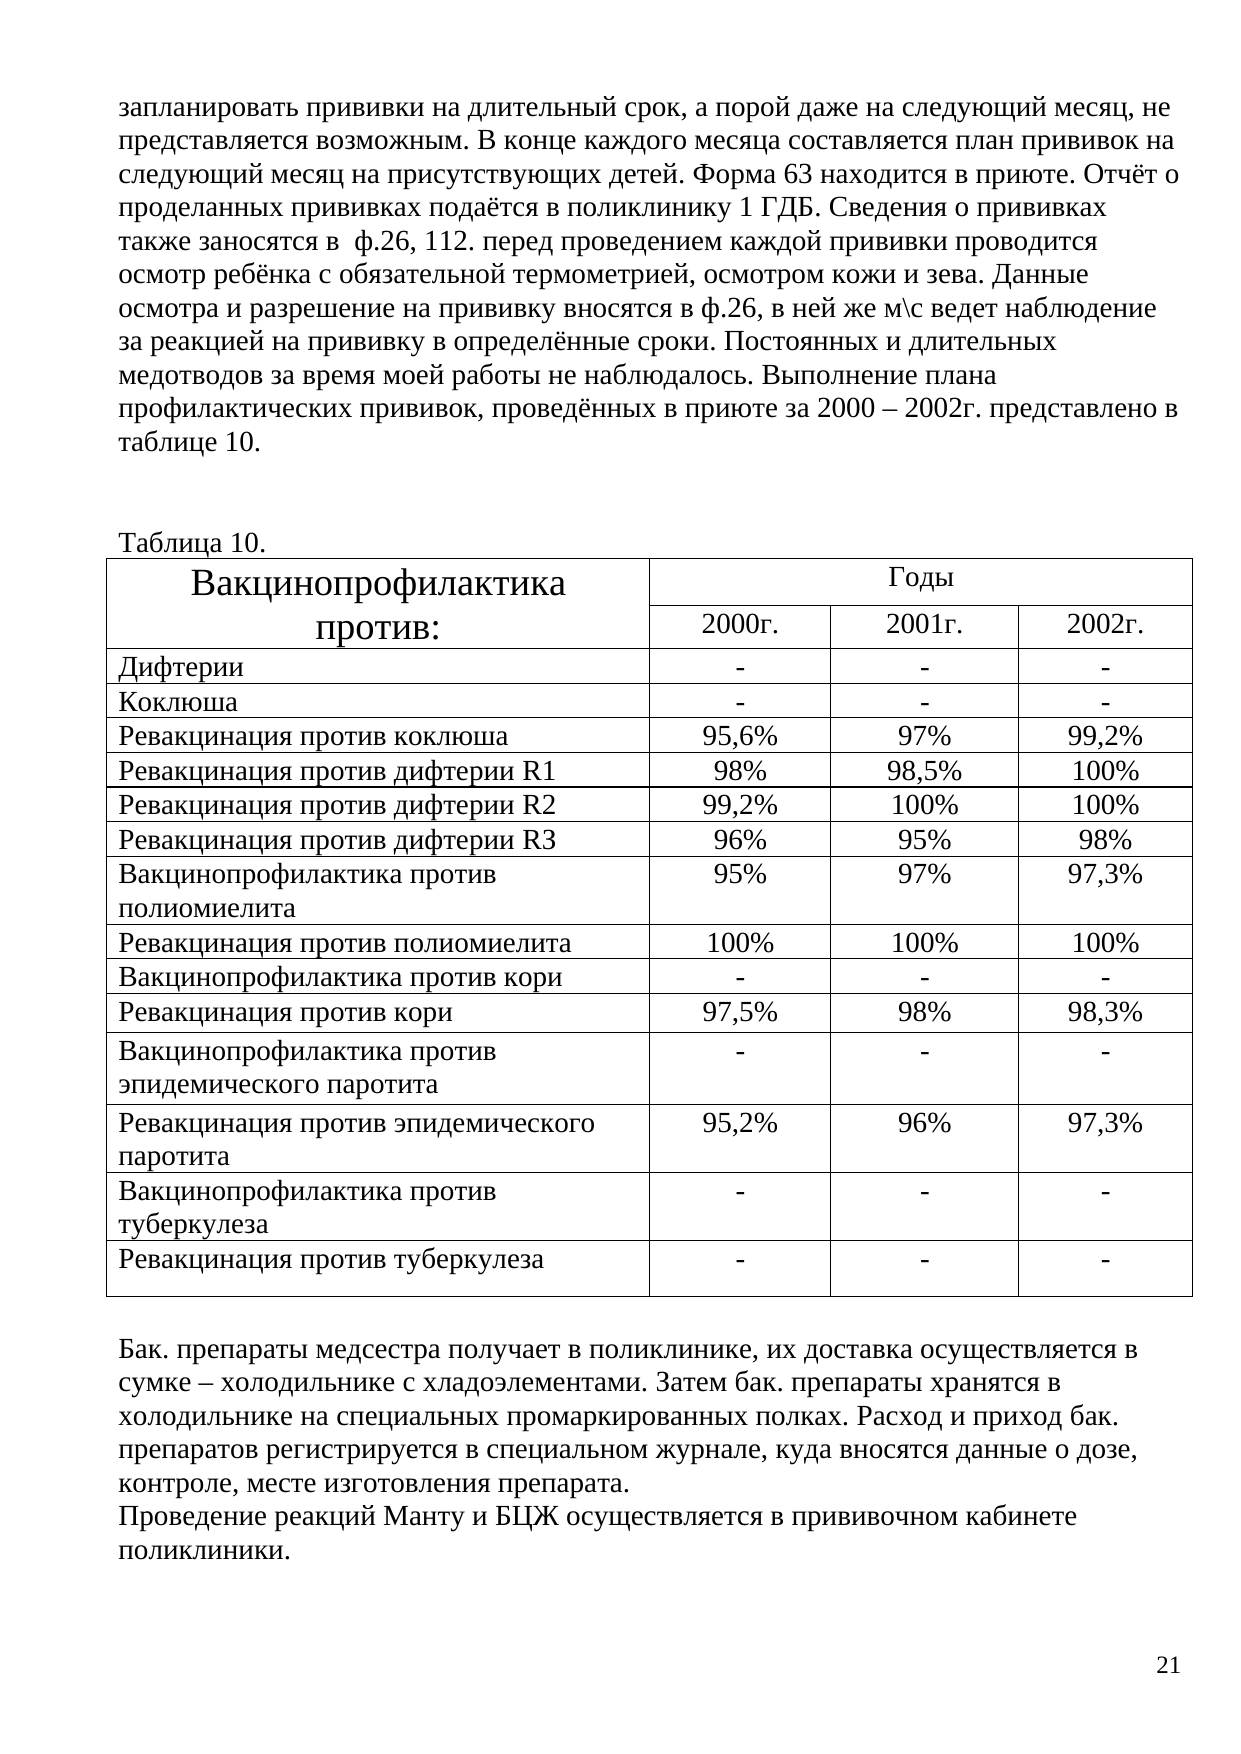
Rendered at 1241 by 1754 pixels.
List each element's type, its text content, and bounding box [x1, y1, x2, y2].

table_cell - [650, 1173, 830, 1240]
table_cell 98% [831, 994, 1018, 1032]
table_cell 2001г. [831, 606, 1018, 648]
table_cell 98% [650, 753, 830, 786]
table_cell Ревакцинация против кори [107, 994, 649, 1032]
table_cell 100% [831, 788, 1018, 821]
table_header Годы [650, 559, 1192, 605]
table_cell 98,5% [831, 753, 1018, 786]
table_cell - [650, 1241, 830, 1296]
table_cell - [1019, 959, 1192, 993]
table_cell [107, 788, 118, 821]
table_cell - [831, 959, 1018, 993]
table_cell 98,3% [1019, 994, 1192, 1032]
table_cell - [1019, 649, 1192, 683]
text Проведение реакций Манту и БЦЖ осуществляется в прививочном кабинете поликлиники. [118, 1498, 1181, 1566]
table_cell - [1019, 1241, 1192, 1296]
table_cell 97% [831, 857, 1018, 924]
table_cell 98% [1019, 822, 1192, 856]
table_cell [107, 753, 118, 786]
table_cell - [1019, 684, 1192, 717]
table_cell 96% [650, 822, 830, 856]
table_cell - [1019, 1173, 1192, 1240]
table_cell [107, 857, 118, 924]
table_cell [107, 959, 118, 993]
table_cell Вакцинопрофилактика против эпидемического паротита [107, 1033, 649, 1104]
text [118, 89, 1181, 458]
table_cell 97% [831, 718, 1018, 752]
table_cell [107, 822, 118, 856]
table_cell 96% [831, 1105, 1018, 1172]
table_cell - [650, 1033, 830, 1104]
table_cell 2000г. [650, 606, 830, 648]
table_cell 2002г. [1019, 606, 1192, 648]
text Бак. препараты медсестра получает в поликлинике, их доставка осуществляется в сумке – холодильнике с хладоэлементами. Затем бак. препараты хранятся в холодильнике на специальных промаркированных полках. Расход и приход бак. препаратов регистрируется в специальном журнале, куда вносятся данные о дозе, контроле, месте изготовления препарата. [118, 1331, 1181, 1498]
table_cell 100% [650, 925, 830, 958]
table_cell 100% [831, 925, 1018, 958]
table_cell Ревакцинация против эпидемического паротита [107, 1105, 649, 1172]
table_cell - [1019, 1033, 1192, 1104]
table_cell - [650, 649, 830, 683]
table_cell 95% [650, 857, 830, 924]
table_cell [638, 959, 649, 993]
table_cell - [831, 1241, 1018, 1296]
table_cell - [831, 684, 1018, 717]
table_cell 99,2% [650, 788, 830, 821]
table_cell 100% [1019, 753, 1192, 786]
table_cell 95,6% [650, 718, 830, 752]
table_cell 95% [831, 822, 1018, 856]
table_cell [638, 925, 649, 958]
table_cell Ревакцинация против туберкулеза [107, 1241, 649, 1296]
table_cell 99,2% [1019, 718, 1192, 752]
table_cell 100% [1019, 788, 1192, 821]
table_cell - [650, 684, 830, 717]
table_cell - [831, 649, 1018, 683]
table_cell Вакцинопрофилактика против туберкулеза [107, 1173, 649, 1240]
table_cell - [831, 1173, 1018, 1240]
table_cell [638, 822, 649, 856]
table_cell - [650, 959, 830, 993]
table_cell 95,2% [650, 1105, 830, 1172]
text Таблица 10. [118, 525, 1181, 558]
table_cell - [831, 1033, 1018, 1104]
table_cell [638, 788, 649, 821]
table_cell 100% [1019, 925, 1192, 958]
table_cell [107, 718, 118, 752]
table_cell 97,5% [650, 994, 830, 1032]
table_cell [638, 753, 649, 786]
table_cell 97,3% [1019, 1105, 1192, 1172]
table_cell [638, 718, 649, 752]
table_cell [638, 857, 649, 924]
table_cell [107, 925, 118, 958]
table_cell 97,3% [1019, 857, 1192, 924]
